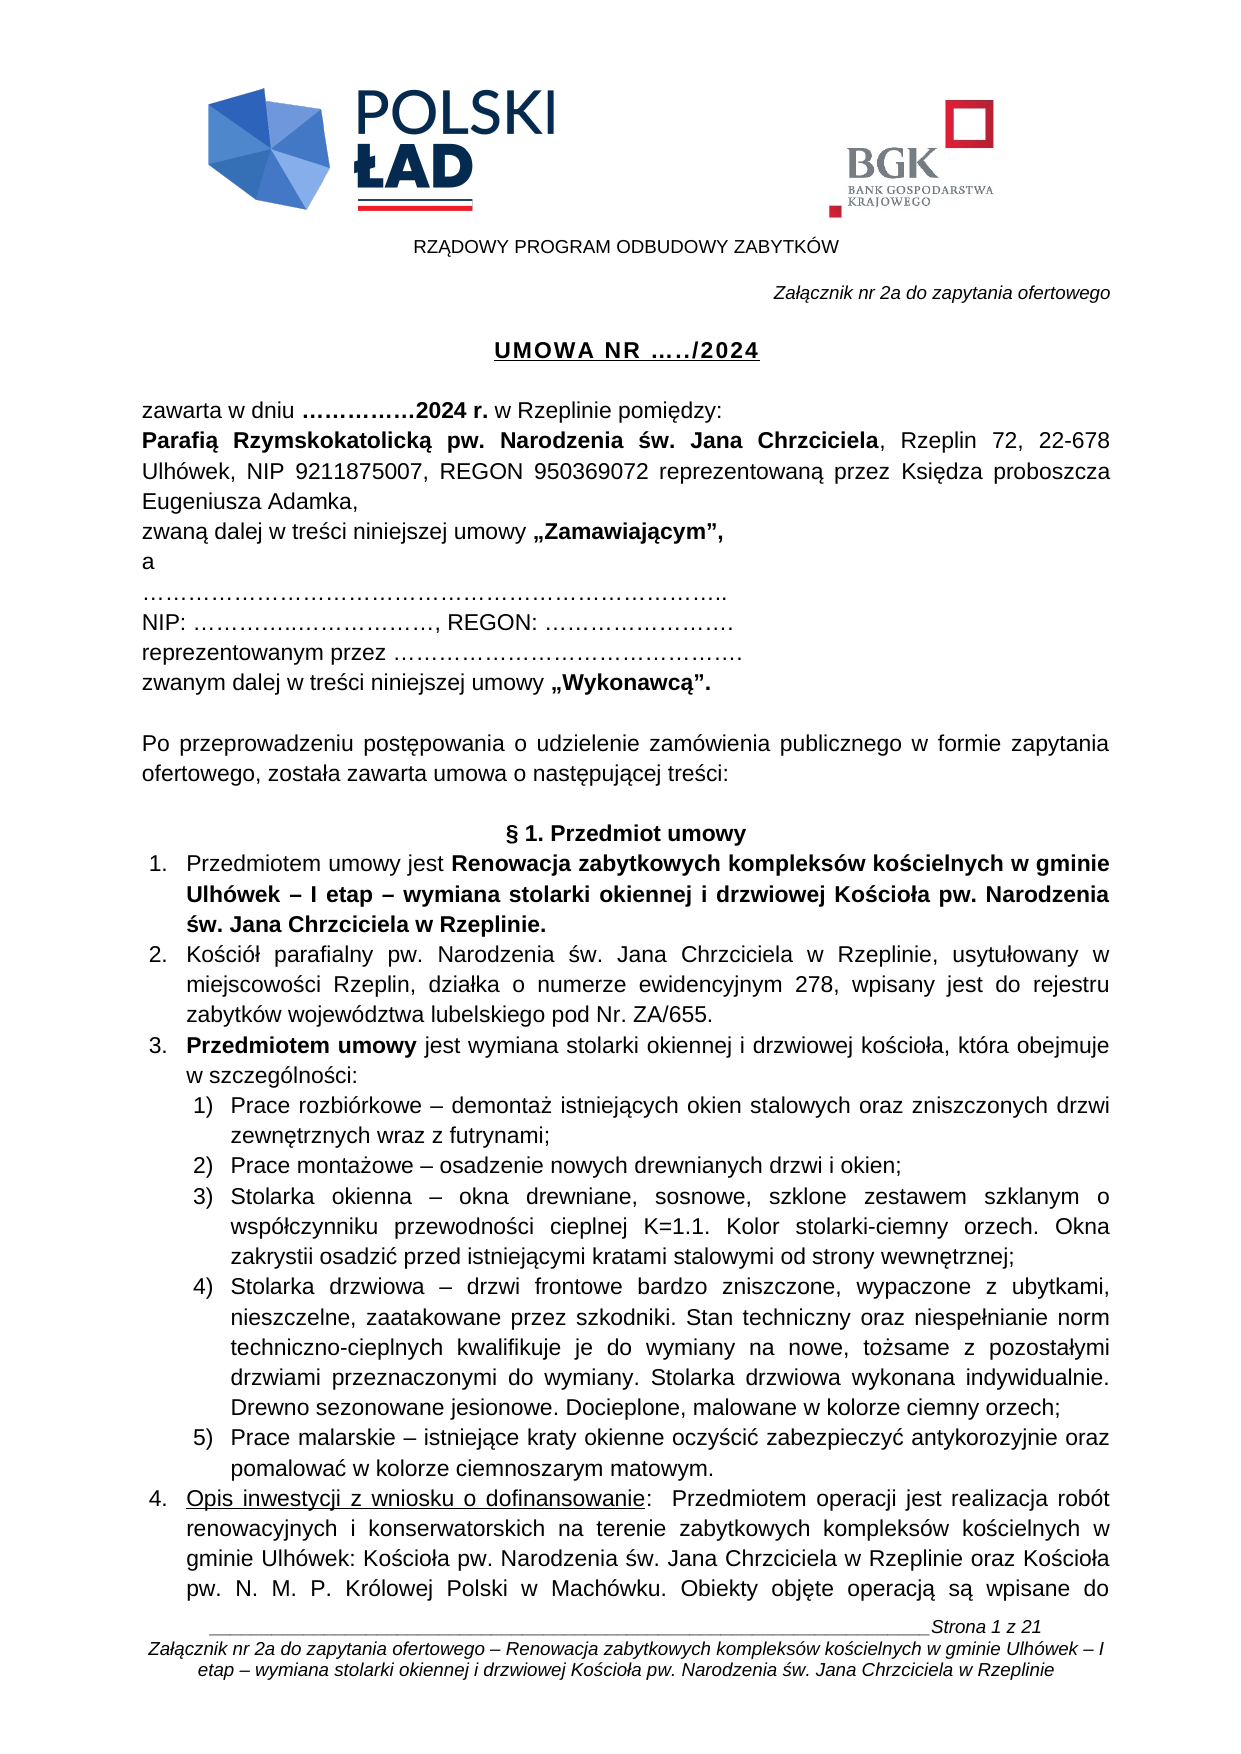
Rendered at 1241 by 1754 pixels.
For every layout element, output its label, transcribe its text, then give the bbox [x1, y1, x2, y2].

text zawarta w dniu ……………2024 r. w Rzeplinie pomiędzy: [142, 397, 1110, 423]
picture [208, 88, 554, 211]
text zwaną dalej w treści niniejszej umowy „Zamawiającym”, [142, 518, 1110, 544]
list Przedmiotem umowy jest wymiana stolarki okiennej i drzwiowej kościoła, która obejmuje w szczególności: [148, 1032, 1110, 1088]
text ………………………………………………………………….. [142, 578, 1110, 605]
picture [817, 88, 1005, 229]
subtitle UMOWA NR …../2024 [142, 337, 1110, 363]
text Parafią Rzymskokatolicką pw. Narodzenia św. Jana Chrzciciela, Rzeplin 72, 22-678 Ulhówek, NIP 9211875007, REGON 950369072 reprezentowaną przez Księdza proboszcza Eugeniusza Adamka, [142, 427, 1110, 514]
list Stolarka drzwiowa – drzwi frontowe bardzo zniszczone, wypaczone z ubytkami, nieszczelne, zaatakowane przez szkodniki. Stan techniczny oraz niespełnianie norm techniczno-cieplnych kwalifikuje je do wymiany na nowe, tożsame z pozostałymi drzwiami przeznaczonymi do wymiany. Stolarka drzwiowa wykonana indywidualnie. Drewno sezonowane jesionowe. Docieplone, malowane w kolorze ciemny orzech; [193, 1273, 1110, 1420]
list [148, 1485, 1110, 1602]
list Prace rozbiórkowe – demontaż istniejących okien stalowych oraz zniszczonych drzwi zewnętrznych wraz z futrynami; [193, 1092, 1110, 1148]
list Prace malarskie – istniejące kraty okienne oczyścić zabezpieczyć antykorozyjnie oraz pomalować w kolorze ciemnoszarym matowym. [193, 1424, 1110, 1481]
text Po przeprowadzeniu postępowania o udzielenie zamówienia publicznego w formie zapytania ofertowego, została zawarta umowa o następującej treści: [142, 729, 1110, 786]
text Załącznik nr 2a do zapytania ofertowego [142, 282, 1110, 303]
list Stolarka okienna – okna drewniane, sosnowe, szklone zestawem szklanym o współczynniku przewodności cieplnej K=1.1. Kolor stolarki-ciemny orzech. Okna zakrystii osadzić przed istniejącymi kratami stalowymi od strony wewnętrznej; [193, 1183, 1110, 1269]
text zwanym dalej w treści niniejszej umowy „Wykonawcą”. [142, 669, 1110, 695]
text NIP: …………..………………, REGON: ……………………. [142, 609, 1110, 635]
list Prace montażowe – osadzenie nowych drewnianych drzwi i okien; [193, 1152, 1110, 1179]
list Przedmiotem umowy jest Renowacja zabytkowych kompleksów kościelnych w gminie Ulhówek – I etap – wymiana stolarki okiennej i drzwiowej Kościoła pw. Narodzenia św. Jana Chrzciciela w Rzeplinie. [148, 850, 1110, 937]
text reprezentowanym przez ………………………………………. [142, 639, 1110, 665]
list Kościół parafialny pw. Narodzenia św. Jana Chrzciciela w Rzeplinie, usytułowany w miejscowości Rzeplin, działka o numerze ewidencyjnym 278, wpisany jest do rejestru zabytków województwa lubelskiego pod Nr. ZA/655. [148, 941, 1110, 1028]
text § 1. Przedmiot umowy [142, 820, 1110, 846]
text a [142, 548, 1110, 574]
